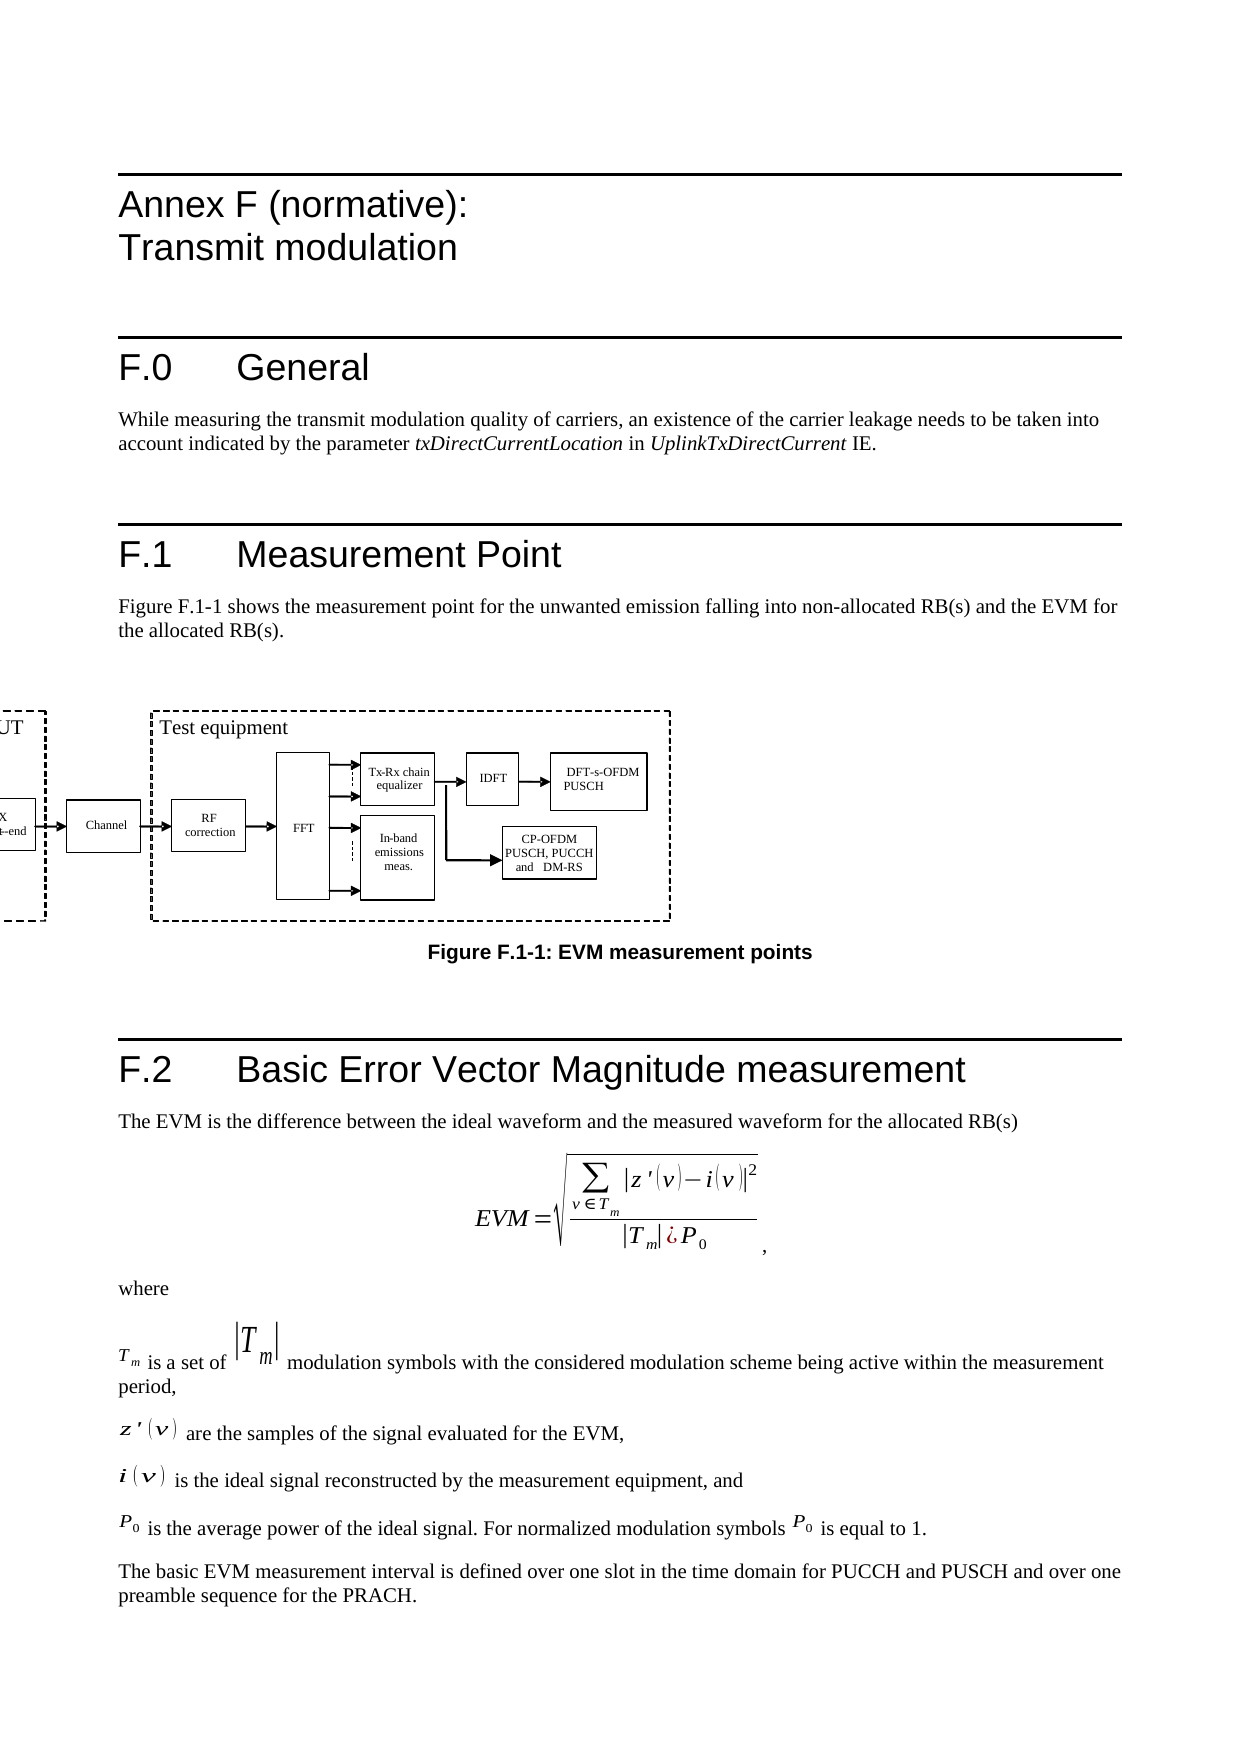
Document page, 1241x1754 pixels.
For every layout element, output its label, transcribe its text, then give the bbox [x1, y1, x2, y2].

text are the samples of the signal evaluated for the EVM, [118, 1417, 1122, 1445]
text is a set of modulation symbols with the considered modulation scheme being active within the measurement period, [118, 1318, 1122, 1398]
subtitle F.1 Measurement Point [118, 526, 1122, 576]
text While measuring the transmit modulation quality of carriers, an existence of the carrier leakage needs to be taken into account indicated by the parameter txDirectCurrentLocation in UplinkTxDirectCurrent IE. [118, 407, 1122, 455]
text , [118, 1152, 1122, 1257]
text is the average power of the ideal signal. For normalized modulation symbols is equal to 1. [118, 1511, 1122, 1540]
text Figure F.1-1: EVM measurement points [118, 940, 1122, 964]
subtitle F.2 Basic Error Vector Magnitude measurement [118, 1041, 1122, 1091]
text The EVM is the difference between the ideal waveform and the measured waveform for the allocated RB(s) [118, 1109, 1122, 1133]
subtitle F.0 General [118, 339, 1122, 388]
text where [118, 1275, 1122, 1299]
subtitle Annex F (normative): Transmit modulation [118, 176, 1122, 268]
text The basic EVM measurement interval is defined over one slot in the time domain for PUCCH and PUSCH and over one preamble sequence for the PRACH. [118, 1558, 1122, 1607]
text is the ideal signal reconstructed by the measurement equipment, and [118, 1464, 1122, 1492]
text Figure F.1-1 shows the measurement point for the unwanted emission falling into non-allocated RB(s) and the EVM for the allocated RB(s). [118, 594, 1122, 642]
